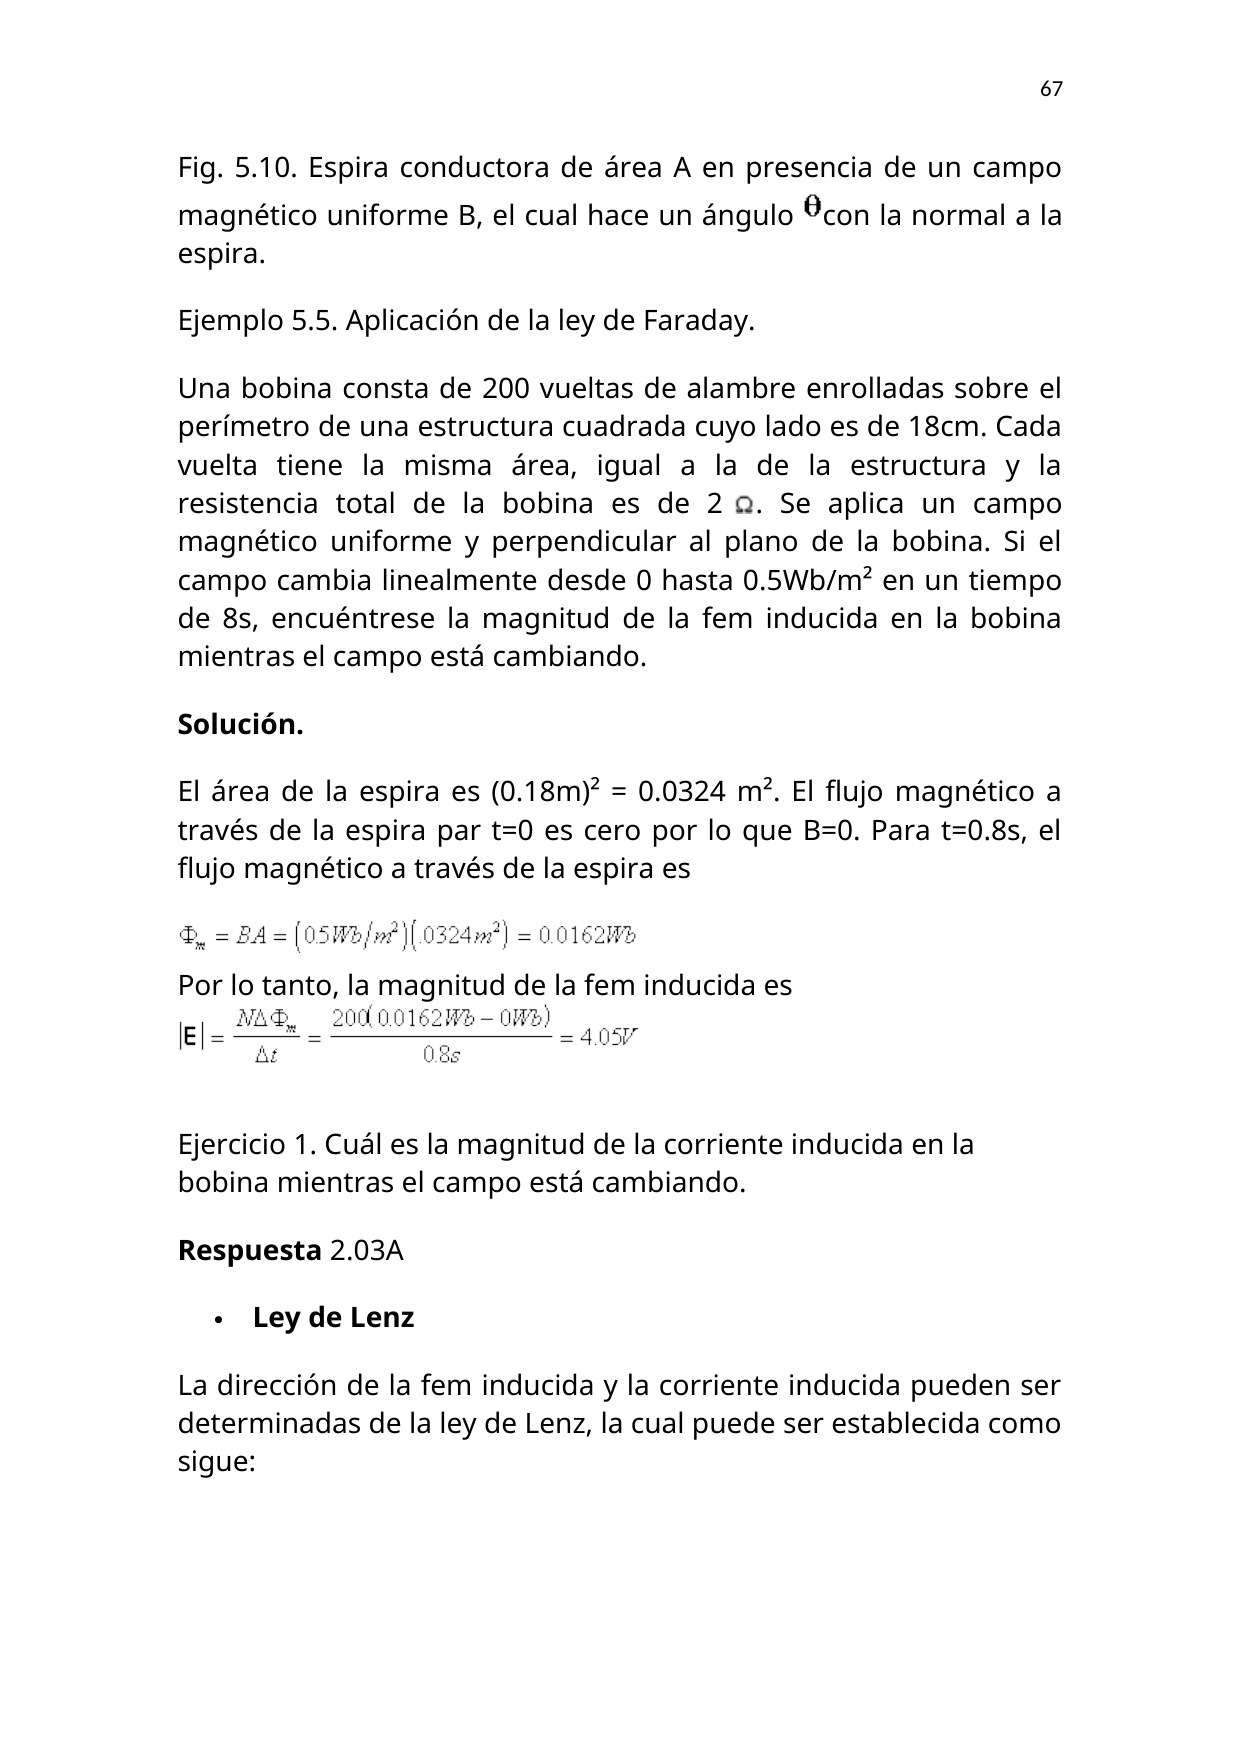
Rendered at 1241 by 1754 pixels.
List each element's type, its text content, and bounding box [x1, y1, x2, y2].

picture [177, 1003, 639, 1066]
picture [177, 915, 639, 955]
list Ley de Lenz [215, 1297, 1063, 1336]
text Respuesta 2.03A [177, 1230, 1063, 1268]
picture [724, 493, 756, 514]
text Una bobina consta de 200 vueltas de alambre enrolladas sobre el perímetro de una estructura cuadrada cuyo lado es de 18cm. Cada vuelta tiene la misma área, igual a la de la estructura y la resistencia total de la bobina es de 2. Se aplica un campo magnético uniforme y perpendicular al plano de la bobina. Si el campo cambia linealmente desde 0 hasta 0.5Wb/m² en un tiempo de 8s, encuéntrese la magnitud de la fem inducida en la bobina mientras el campo está cambiando. [177, 368, 1063, 675]
text La dirección de la fem inducida y la corriente inducida pueden ser determinadas de la ley de Lenz, la cual puede ser establecida como sigue: [177, 1365, 1063, 1480]
text El área de la espira es (0.18m)² = 0.0324 m². El flujo magnético a través de la espira par t=0 es cero por lo que B=0. Para t=0.8s, el flujo magnético a través de la espira es [177, 772, 1063, 887]
text Solución. [177, 704, 1063, 742]
picture [803, 186, 823, 225]
text Ejercicio 1. Cuál es la magnitud de la corriente inducida en la bobina mientras el campo está cambiando. [177, 1095, 1063, 1201]
text Fig. 5.10. Espira conductora de área A en presencia de un campo magnético uniforme B, el cual hace un ángulo con la normal a la espira. [177, 148, 1063, 272]
text Ejemplo 5.5. Aplicación de la ley de Faraday. [177, 301, 1063, 339]
text Por lo tanto, la magnitud de la fem inducida es [177, 965, 1063, 1003]
